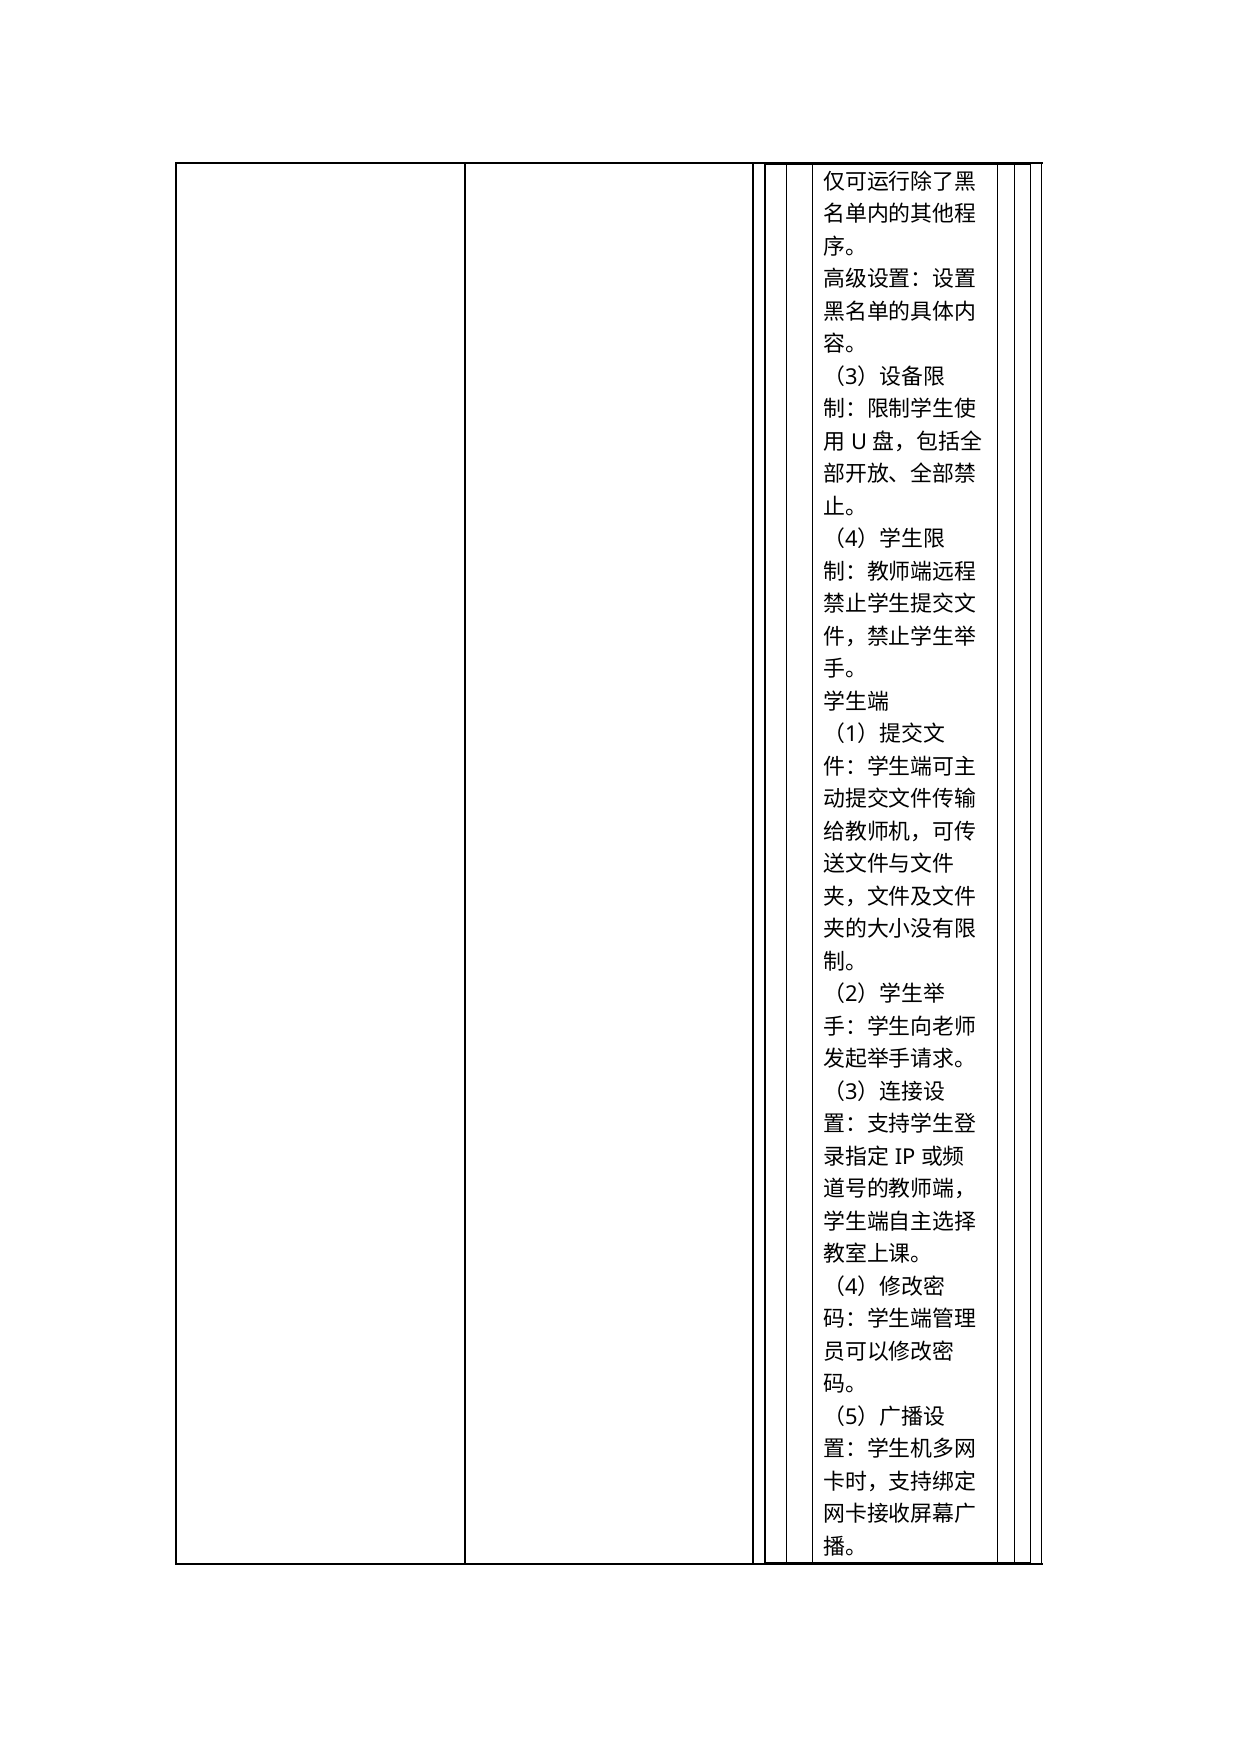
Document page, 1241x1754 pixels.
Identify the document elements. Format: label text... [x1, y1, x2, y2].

table_cell ★ [466, 164, 752, 1563]
table_cell [787, 165, 812, 1562]
table_cell [1015, 165, 1030, 1562]
table_cell [766, 165, 786, 1562]
table_cell [813, 165, 997, 1562]
table_cell [1031, 164, 1041, 1563]
table_cell [998, 165, 1014, 1562]
table_cell 1 [177, 164, 464, 1563]
table_cell [754, 164, 764, 1563]
